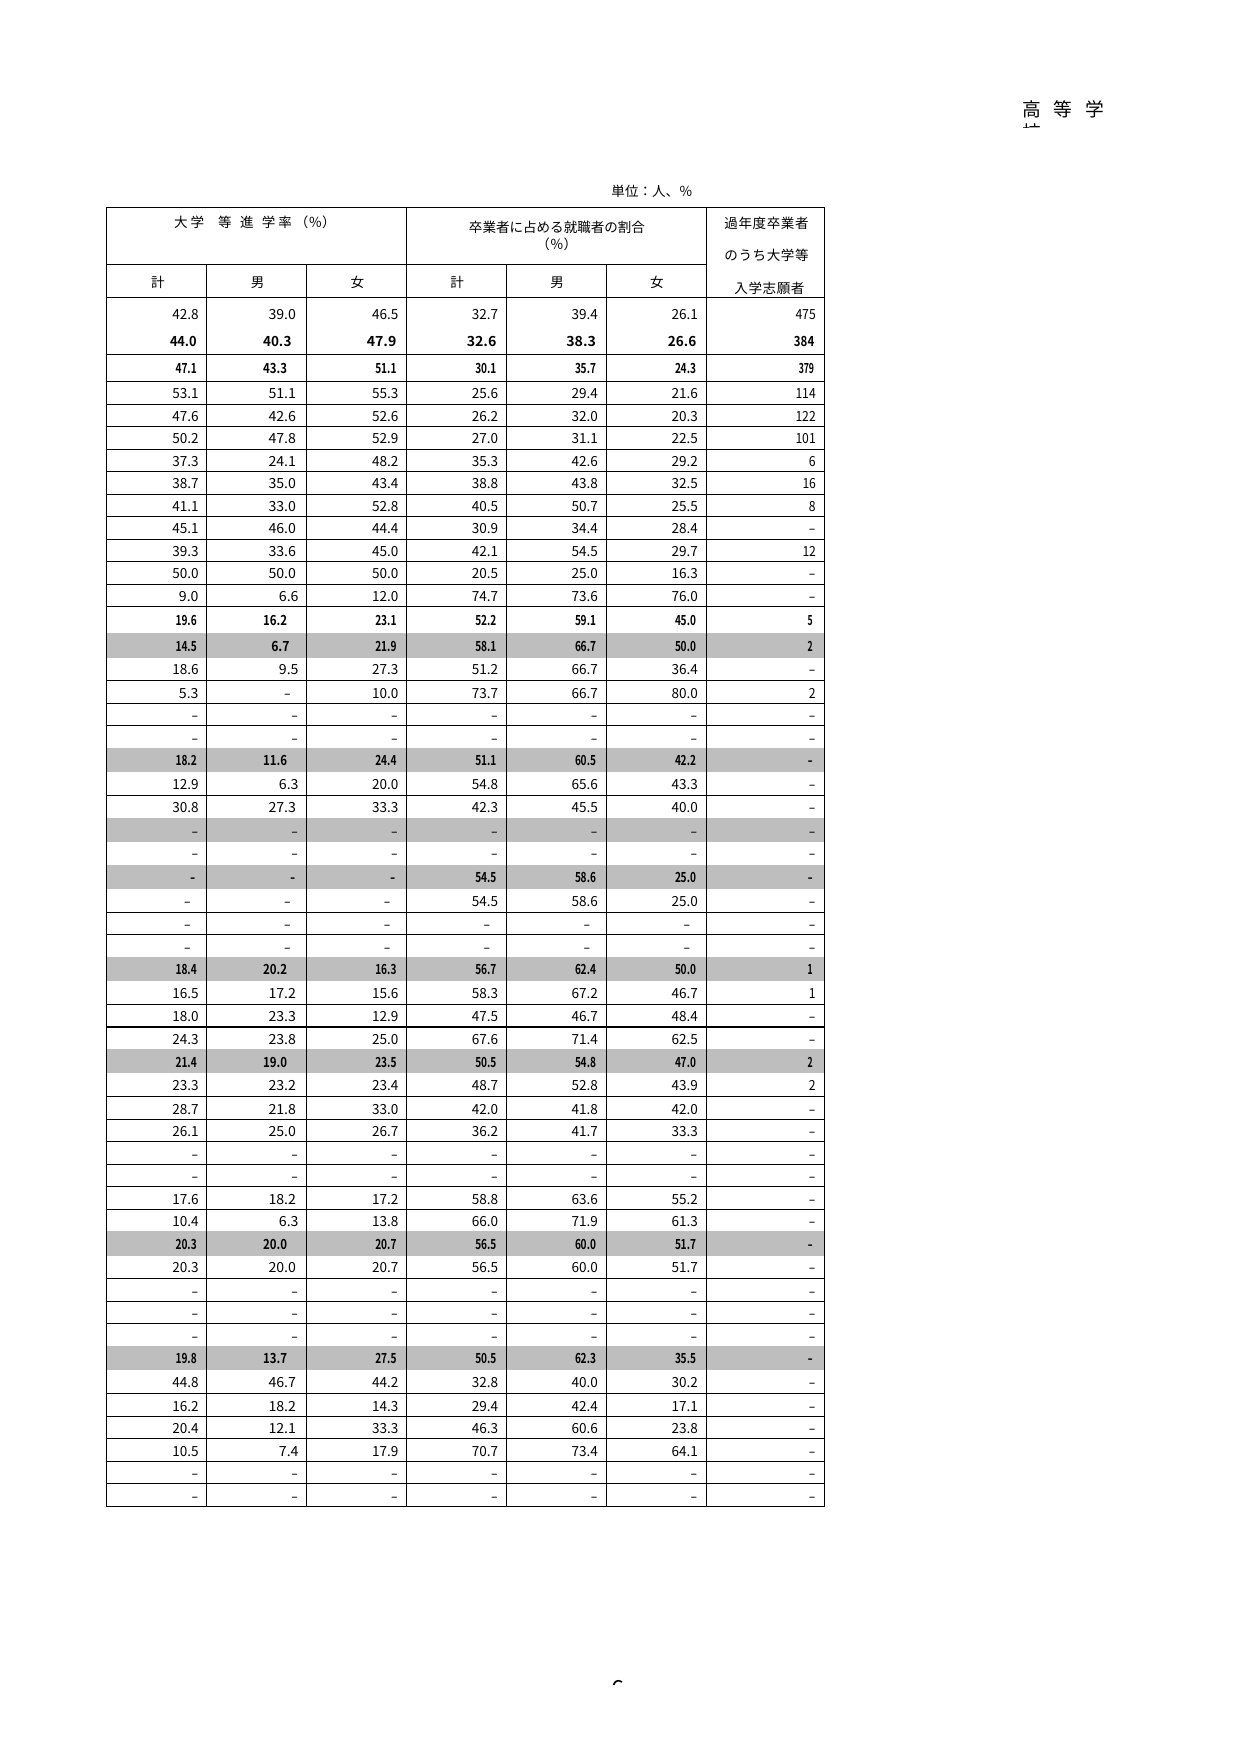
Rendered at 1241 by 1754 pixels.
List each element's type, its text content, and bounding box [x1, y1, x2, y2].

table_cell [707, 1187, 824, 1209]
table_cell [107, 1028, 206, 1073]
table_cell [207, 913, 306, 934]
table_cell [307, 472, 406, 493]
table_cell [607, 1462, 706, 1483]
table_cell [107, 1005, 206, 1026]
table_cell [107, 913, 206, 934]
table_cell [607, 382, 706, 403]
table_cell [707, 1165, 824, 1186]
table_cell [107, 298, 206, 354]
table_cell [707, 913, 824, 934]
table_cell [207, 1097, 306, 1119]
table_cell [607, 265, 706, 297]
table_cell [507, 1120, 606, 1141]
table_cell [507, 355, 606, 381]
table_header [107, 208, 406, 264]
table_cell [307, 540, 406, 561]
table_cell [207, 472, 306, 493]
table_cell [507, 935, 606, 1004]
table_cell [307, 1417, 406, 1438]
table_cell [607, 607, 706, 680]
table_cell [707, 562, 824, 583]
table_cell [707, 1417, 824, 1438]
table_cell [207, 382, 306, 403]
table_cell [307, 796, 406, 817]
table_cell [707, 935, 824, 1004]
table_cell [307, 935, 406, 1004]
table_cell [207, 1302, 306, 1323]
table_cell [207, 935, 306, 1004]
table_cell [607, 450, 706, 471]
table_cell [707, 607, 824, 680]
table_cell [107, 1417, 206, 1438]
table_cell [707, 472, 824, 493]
text 単位：人、％ [609, 180, 694, 200]
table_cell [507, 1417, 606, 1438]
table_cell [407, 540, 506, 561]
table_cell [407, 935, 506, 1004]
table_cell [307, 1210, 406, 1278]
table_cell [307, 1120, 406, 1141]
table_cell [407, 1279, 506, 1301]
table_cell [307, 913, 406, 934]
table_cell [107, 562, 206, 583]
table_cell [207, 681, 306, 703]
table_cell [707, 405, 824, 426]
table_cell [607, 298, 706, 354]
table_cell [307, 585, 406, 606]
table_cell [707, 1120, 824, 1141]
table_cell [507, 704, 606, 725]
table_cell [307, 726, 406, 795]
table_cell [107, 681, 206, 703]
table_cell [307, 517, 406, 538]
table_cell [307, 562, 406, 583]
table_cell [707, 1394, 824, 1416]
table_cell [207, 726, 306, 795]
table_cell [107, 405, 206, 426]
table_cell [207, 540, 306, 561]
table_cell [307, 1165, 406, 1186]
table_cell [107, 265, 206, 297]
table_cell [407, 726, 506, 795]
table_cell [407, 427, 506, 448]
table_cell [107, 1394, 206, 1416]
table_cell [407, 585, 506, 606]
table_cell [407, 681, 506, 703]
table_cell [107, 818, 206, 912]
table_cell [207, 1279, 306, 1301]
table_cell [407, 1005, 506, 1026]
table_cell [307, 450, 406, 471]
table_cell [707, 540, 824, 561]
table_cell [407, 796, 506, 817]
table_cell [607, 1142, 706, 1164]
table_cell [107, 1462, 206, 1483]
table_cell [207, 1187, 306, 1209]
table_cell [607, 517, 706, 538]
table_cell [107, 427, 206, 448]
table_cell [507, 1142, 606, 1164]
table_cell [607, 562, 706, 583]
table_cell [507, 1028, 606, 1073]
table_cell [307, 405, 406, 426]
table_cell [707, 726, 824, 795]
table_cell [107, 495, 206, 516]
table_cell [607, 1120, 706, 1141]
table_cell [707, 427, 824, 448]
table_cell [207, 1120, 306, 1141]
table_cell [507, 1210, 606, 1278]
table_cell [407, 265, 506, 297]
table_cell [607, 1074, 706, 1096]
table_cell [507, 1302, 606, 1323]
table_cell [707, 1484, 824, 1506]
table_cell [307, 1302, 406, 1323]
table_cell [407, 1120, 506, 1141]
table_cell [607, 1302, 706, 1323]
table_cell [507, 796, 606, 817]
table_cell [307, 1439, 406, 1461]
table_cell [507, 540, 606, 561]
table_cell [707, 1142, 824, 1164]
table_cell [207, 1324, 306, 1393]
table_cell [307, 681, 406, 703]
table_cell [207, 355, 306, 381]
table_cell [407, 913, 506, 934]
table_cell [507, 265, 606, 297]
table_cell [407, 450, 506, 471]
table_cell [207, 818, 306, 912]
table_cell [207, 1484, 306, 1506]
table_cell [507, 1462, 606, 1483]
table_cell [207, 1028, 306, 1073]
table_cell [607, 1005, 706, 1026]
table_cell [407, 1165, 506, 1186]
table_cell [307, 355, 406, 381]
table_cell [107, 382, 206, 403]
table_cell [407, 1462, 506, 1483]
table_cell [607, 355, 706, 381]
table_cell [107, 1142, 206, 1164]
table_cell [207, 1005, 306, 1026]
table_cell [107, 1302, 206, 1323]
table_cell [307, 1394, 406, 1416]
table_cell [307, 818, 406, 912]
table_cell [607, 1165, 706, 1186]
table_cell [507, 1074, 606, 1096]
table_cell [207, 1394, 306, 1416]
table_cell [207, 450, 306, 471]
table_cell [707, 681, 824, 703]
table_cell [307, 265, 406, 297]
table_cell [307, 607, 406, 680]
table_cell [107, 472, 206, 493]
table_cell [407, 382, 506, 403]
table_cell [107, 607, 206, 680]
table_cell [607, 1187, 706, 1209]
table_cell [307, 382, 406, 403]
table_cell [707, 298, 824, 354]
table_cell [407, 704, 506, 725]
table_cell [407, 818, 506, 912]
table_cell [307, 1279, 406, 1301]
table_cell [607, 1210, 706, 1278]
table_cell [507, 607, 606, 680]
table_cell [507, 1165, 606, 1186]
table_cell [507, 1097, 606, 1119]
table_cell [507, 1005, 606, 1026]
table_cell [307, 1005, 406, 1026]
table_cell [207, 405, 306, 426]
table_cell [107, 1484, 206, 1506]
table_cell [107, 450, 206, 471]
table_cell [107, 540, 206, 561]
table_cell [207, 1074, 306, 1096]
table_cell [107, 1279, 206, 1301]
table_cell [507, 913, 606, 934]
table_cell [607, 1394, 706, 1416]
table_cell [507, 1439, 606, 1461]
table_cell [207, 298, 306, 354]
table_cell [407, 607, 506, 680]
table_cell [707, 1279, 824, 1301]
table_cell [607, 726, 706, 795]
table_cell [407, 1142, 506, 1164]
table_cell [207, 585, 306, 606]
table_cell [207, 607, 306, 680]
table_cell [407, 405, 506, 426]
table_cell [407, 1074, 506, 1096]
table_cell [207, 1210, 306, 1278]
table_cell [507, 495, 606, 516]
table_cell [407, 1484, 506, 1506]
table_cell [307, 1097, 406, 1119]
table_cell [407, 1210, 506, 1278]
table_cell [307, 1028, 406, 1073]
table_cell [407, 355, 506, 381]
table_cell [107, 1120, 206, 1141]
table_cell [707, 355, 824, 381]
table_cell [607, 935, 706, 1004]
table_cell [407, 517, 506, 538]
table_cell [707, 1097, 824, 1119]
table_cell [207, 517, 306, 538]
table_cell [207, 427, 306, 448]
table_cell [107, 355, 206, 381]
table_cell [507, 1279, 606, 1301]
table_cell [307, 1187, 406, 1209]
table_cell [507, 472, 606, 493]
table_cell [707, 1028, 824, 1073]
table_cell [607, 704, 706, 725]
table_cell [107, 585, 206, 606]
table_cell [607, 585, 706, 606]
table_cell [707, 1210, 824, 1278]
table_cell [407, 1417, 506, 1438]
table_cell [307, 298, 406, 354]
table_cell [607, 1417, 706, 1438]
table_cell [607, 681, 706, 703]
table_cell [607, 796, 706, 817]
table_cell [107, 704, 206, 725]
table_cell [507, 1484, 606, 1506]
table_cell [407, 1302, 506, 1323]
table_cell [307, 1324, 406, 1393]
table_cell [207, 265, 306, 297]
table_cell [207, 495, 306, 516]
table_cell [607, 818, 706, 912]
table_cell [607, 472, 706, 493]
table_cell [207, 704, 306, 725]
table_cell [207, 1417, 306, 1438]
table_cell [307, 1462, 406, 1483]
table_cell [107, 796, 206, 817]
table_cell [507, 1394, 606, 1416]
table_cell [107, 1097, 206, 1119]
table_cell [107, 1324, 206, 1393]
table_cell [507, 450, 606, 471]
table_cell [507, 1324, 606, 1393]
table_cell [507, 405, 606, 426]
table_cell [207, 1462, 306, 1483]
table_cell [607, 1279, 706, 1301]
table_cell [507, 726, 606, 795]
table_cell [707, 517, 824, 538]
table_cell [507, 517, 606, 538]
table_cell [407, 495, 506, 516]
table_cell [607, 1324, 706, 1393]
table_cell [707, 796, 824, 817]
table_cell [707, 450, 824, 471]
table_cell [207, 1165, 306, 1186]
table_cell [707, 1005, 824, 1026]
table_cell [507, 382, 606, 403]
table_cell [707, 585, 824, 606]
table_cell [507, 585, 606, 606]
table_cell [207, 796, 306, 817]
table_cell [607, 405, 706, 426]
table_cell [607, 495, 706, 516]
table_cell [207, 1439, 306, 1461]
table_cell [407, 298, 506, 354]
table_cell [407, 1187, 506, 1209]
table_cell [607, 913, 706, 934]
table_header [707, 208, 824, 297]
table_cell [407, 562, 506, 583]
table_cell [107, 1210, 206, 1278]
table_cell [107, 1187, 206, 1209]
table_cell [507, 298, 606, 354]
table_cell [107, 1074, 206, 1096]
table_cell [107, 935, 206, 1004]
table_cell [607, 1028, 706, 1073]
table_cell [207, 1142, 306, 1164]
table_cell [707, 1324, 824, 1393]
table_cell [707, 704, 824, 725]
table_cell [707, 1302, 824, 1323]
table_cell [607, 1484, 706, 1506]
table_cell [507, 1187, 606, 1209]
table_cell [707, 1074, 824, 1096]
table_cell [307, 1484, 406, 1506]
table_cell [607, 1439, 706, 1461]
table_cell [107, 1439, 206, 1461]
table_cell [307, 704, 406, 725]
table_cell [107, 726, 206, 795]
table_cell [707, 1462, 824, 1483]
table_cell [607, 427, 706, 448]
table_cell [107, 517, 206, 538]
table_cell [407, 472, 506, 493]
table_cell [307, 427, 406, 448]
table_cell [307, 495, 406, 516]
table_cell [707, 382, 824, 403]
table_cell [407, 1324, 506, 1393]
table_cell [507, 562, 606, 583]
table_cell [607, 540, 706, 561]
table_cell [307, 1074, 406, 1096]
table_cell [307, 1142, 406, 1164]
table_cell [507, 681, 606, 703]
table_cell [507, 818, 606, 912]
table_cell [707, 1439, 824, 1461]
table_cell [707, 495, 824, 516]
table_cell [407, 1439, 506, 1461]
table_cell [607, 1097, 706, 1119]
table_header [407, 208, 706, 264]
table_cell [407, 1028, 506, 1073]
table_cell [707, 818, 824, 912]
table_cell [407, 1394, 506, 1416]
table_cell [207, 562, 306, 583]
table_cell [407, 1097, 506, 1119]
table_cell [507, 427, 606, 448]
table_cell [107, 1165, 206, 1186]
